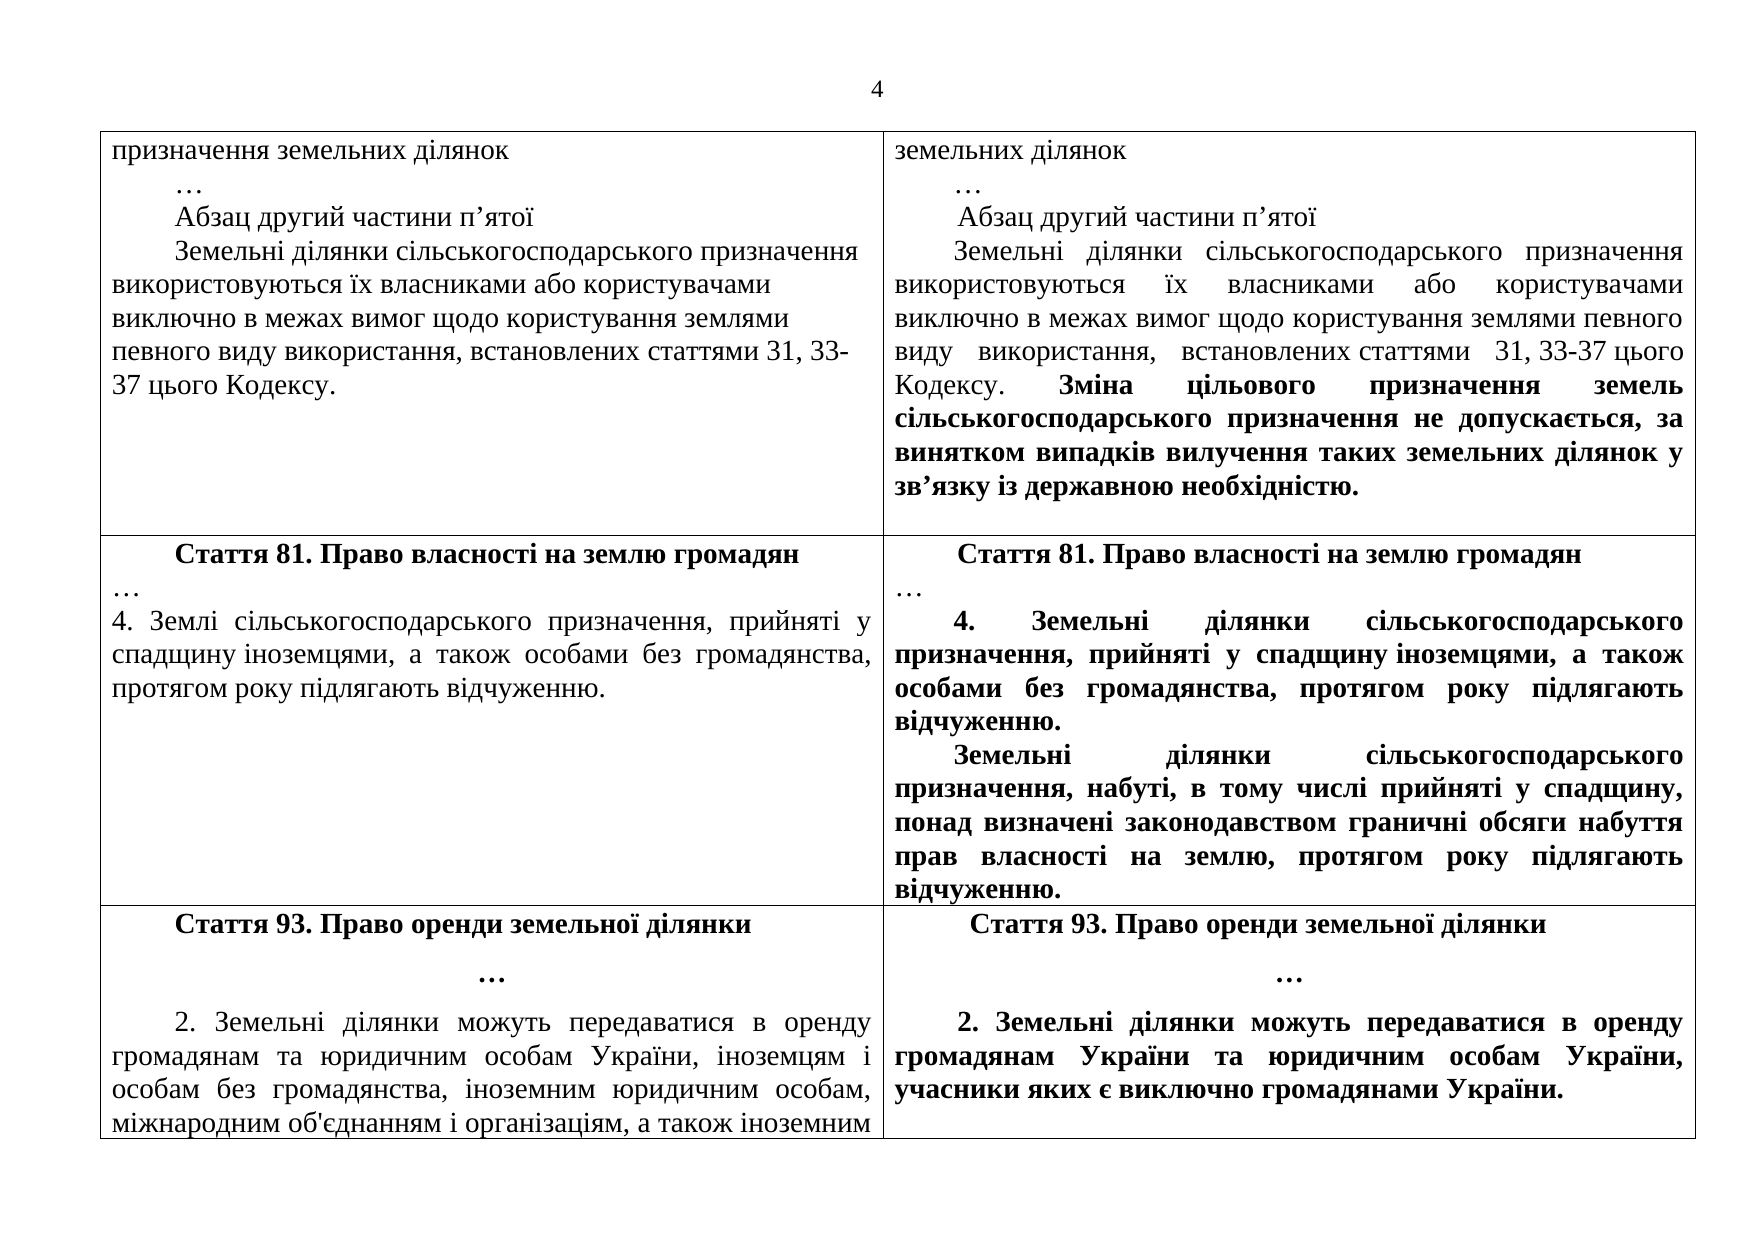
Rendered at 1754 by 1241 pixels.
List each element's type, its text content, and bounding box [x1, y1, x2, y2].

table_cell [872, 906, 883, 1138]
table_cell Стаття 81. Право власності на землю громадян … 4. Землі сільськогосподарського призначення, прийняті у спадщину іноземцями, а також особами без громадянства, протягом року підлягають відчуженню. [101, 536, 883, 905]
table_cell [884, 906, 1695, 1138]
table_cell Стаття 81. Право власності на землю громадян … 4. Земельні ділянки сільськогосподарського призначення, прийняті у спадщину іноземцями, а також особами без громадянства, протягом року підлягають відчуженню. Земельні ділянки сільськогосподарського призначення, набуті, в тому числі прийняті у спадщину, понад визначені законодавством граничні обсяги набуття прав власності на землю, протягом року підлягають відчуженню. [884, 536, 1695, 905]
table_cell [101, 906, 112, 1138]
